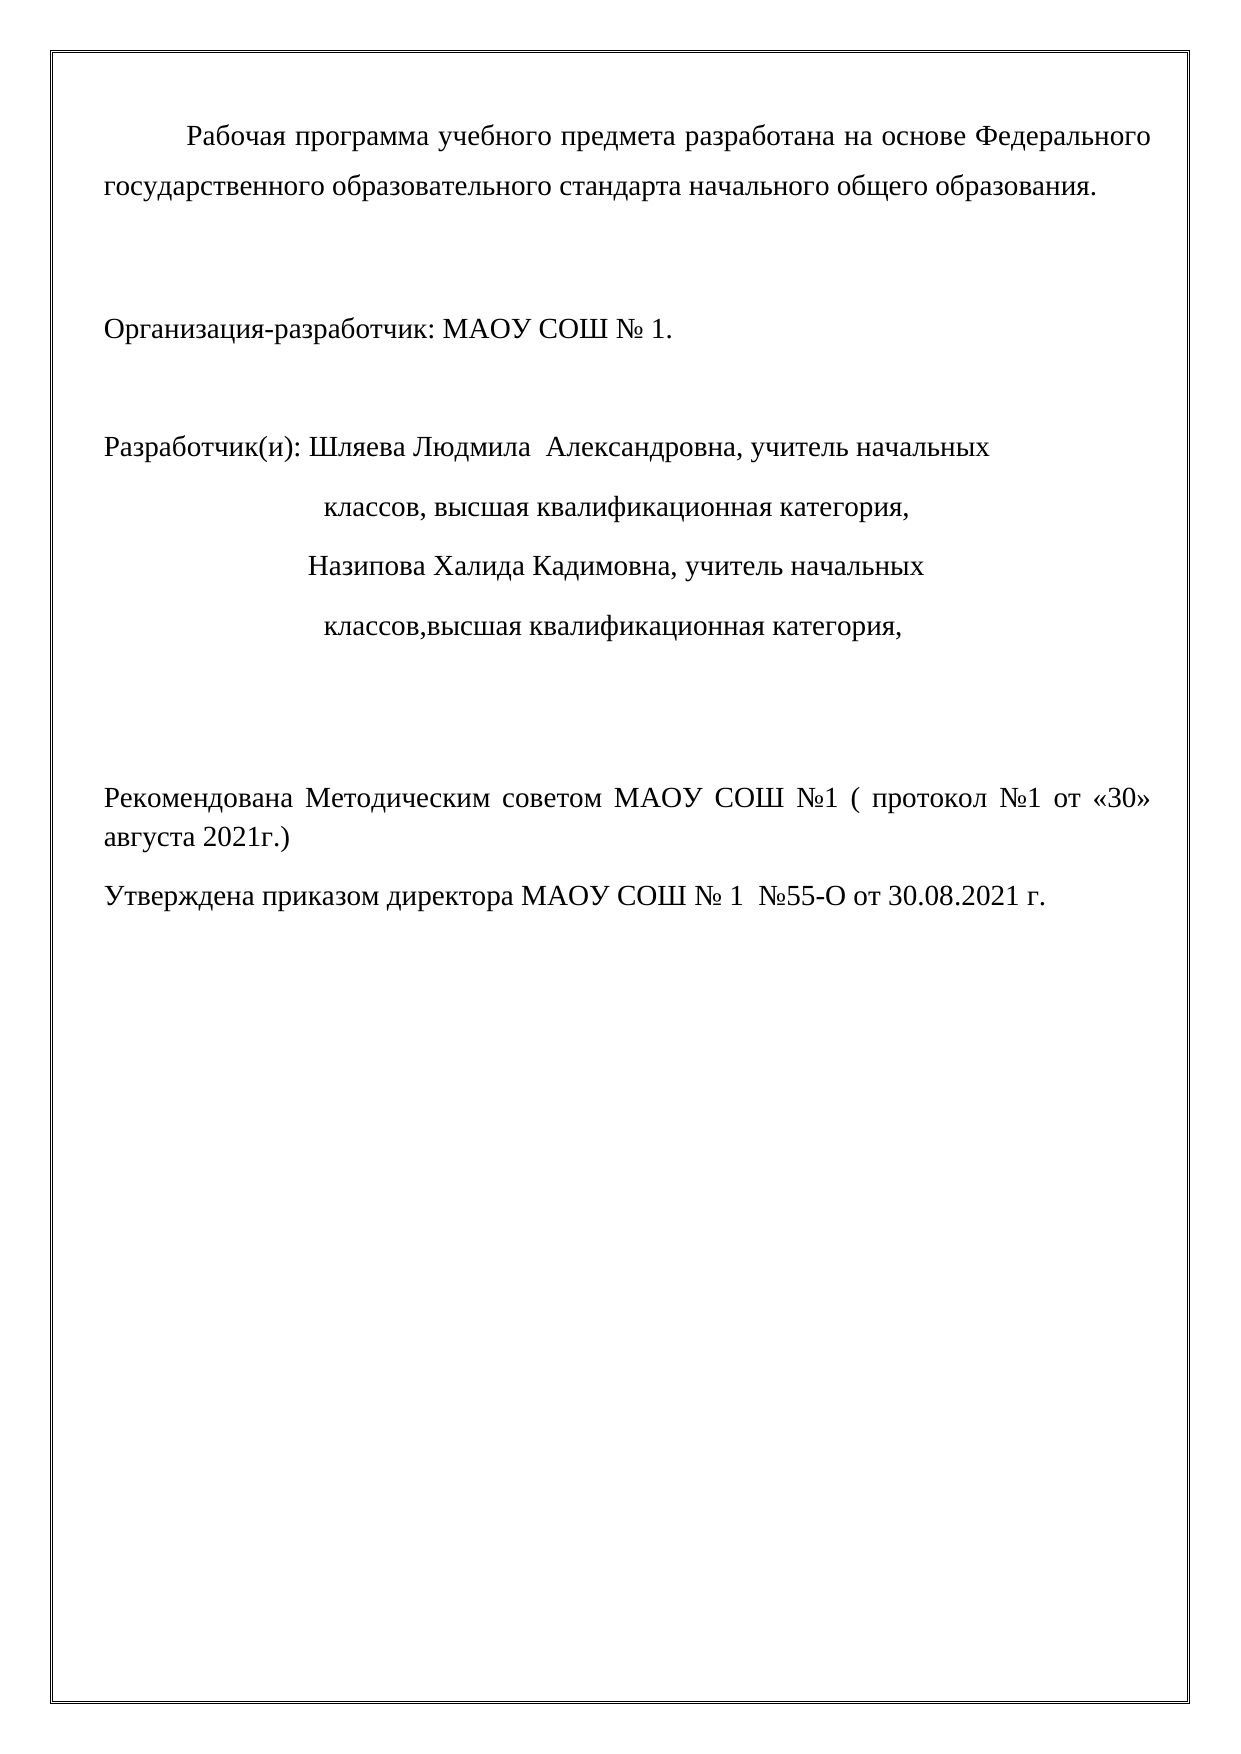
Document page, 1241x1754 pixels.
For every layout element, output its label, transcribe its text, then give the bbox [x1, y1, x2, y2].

text Назипова Халида Кадимовна, учитель начальных [103, 548, 1152, 582]
text Рабочая программа учебного предмета разработана на основе Федерального государственного образовательного стандарта начального общего образования. [103, 118, 1152, 202]
text Рекомендована Методическим советом МАОУ СОШ №1 ( протокол №1 от «30» августа 2021г.) [103, 780, 1152, 852]
text классов, высшая квалификационная категория, [103, 489, 1152, 522]
text Утверждена приказом директора МАОУ СОШ № 1 №55-О от 30.08.2021 г. [103, 878, 1152, 912]
text классов,высшая квалификационная категория, [103, 608, 1152, 641]
text Разработчик(и): Шляева Людмила Александровна, учитель начальных [103, 429, 1152, 463]
text Организация-разработчик: МАОУ СОШ № 1. [103, 311, 1152, 344]
